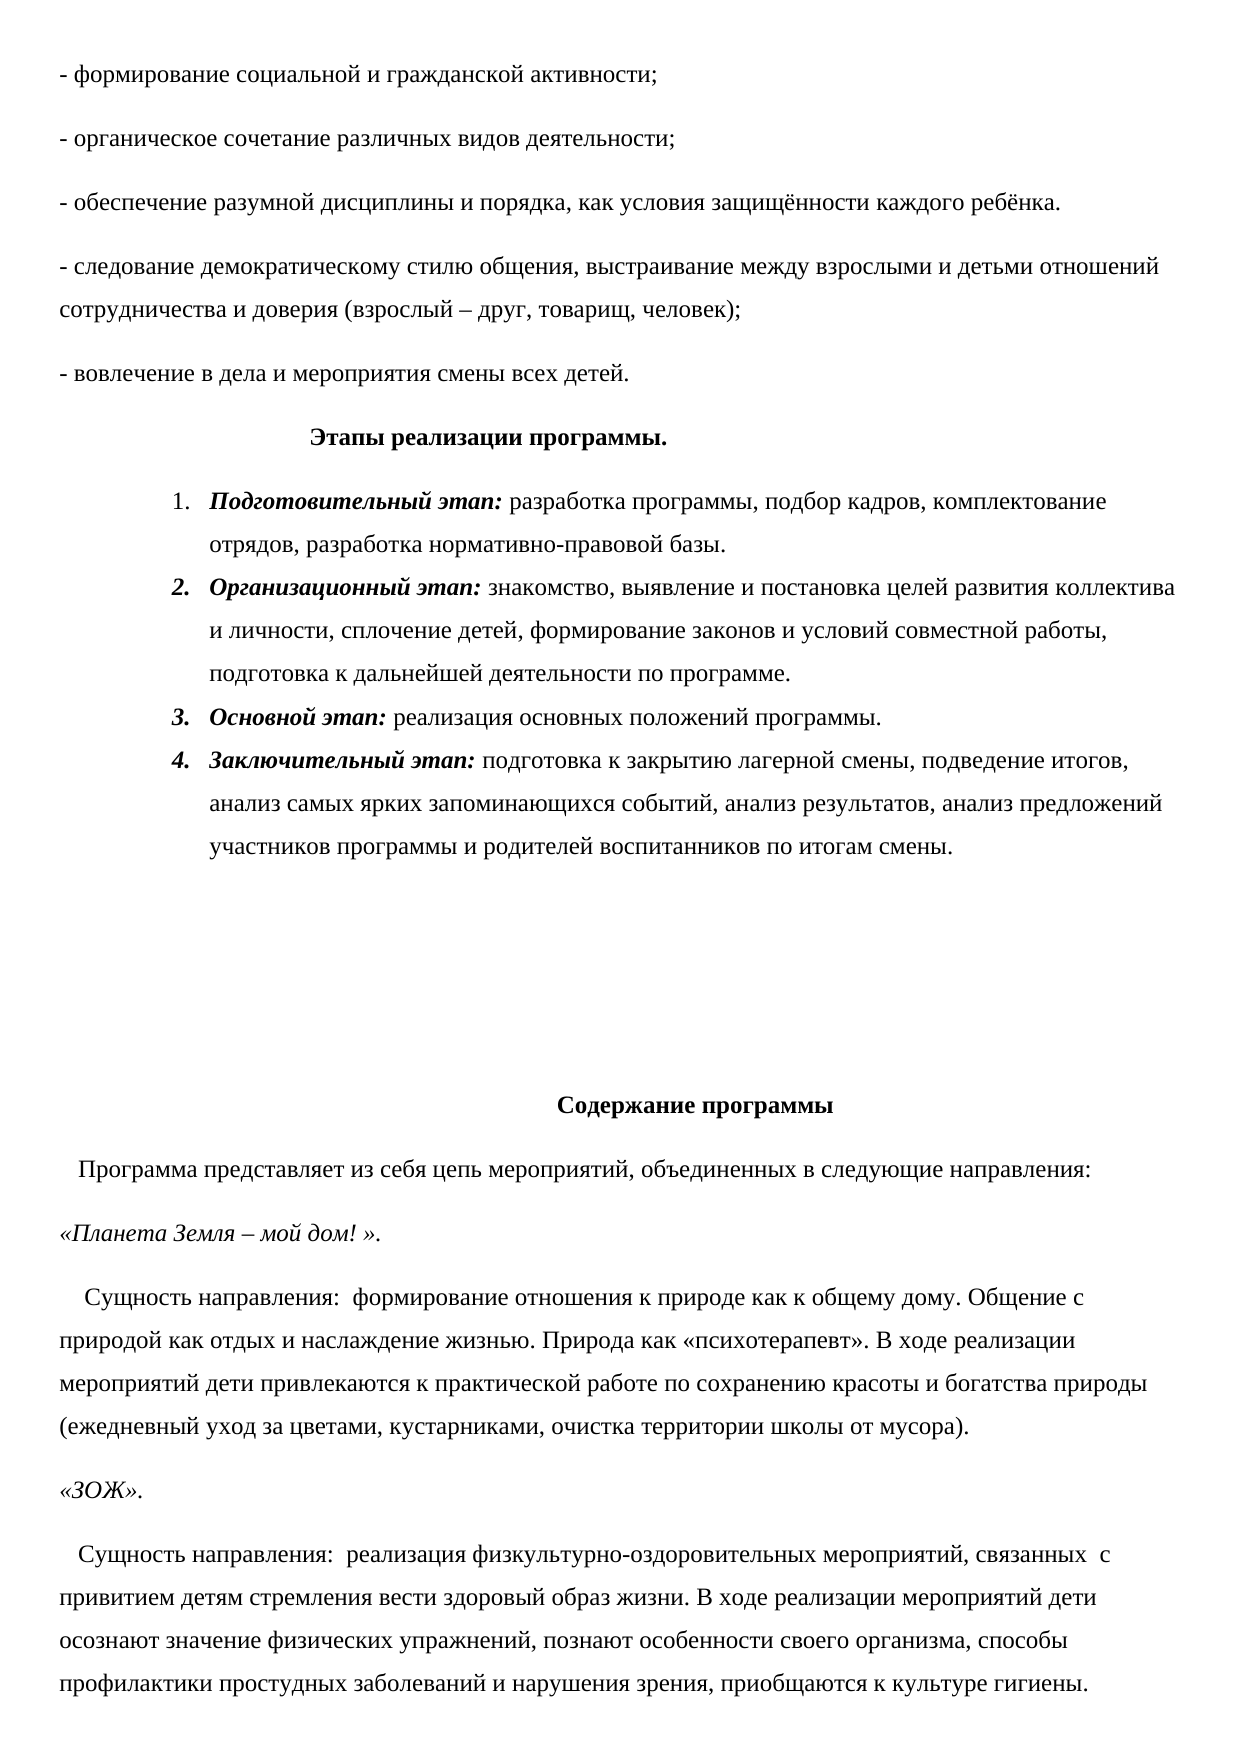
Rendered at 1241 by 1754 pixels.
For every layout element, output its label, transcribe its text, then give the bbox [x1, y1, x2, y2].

text Сущность направления: формирование отношения к природе как к общему дому. Общение с природой как отдых и наслаждение жизнью. Природа как «психотерапевт». В ходе реализации мероприятий дети привлекаются к практической работе по сохранению красоты и богатства природы (ежедневный уход за цветами, кустарниками, очистка территории школы от мусора). [59, 1282, 1181, 1440]
list Содержание программы [209, 1090, 1181, 1118]
text Сущность направления: реализация физкультурно-оздоровительных мероприятий, связанных с привитием детям стремления вести здоровый образ жизни. В ходе реализации мероприятий дети осознают значение физических упражнений, познают особенности своего организма, способы профилактики простудных заболеваний и нарушения зрения, приобщаются к культуре гигиены. [59, 1539, 1181, 1697]
list Заключительный этап: подготовка к закрытию лагерной смены, подведение итогов, анализ самых ярких запоминающихся событий, анализ результатов, анализ предложений участников программы и родителей воспитанников по итогам смены. [172, 745, 1181, 860]
text Программа представляет из себя цепь мероприятий, объединенных в следующие направления: [59, 1154, 1181, 1182]
text - обеспечение разумной дисциплины и порядка, как условия защищённости каждого ребёнка. [59, 187, 1181, 216]
text - следование демократическому стилю общения, выстраивание между взрослыми и детьми отношений сотрудничества и доверия (взрослый – друг, товарищ, человек); [59, 251, 1181, 323]
text - вовлечение в дела и мероприятия смены всех детей. [59, 358, 1181, 387]
list Организационный этап: знакомство, выявление и постановка целей развития коллектива и личности, сплочение детей, формирование законов и условий совместной работы, подготовка к дальнейшей деятельности по программе. [172, 572, 1181, 687]
text «ЗОЖ». [59, 1475, 1181, 1504]
list Основной этап: реализация основных положений программы. [172, 702, 1181, 730]
text - формирование социальной и гражданской активности; [59, 59, 1181, 88]
text - органическое сочетание различных видов деятельности; [59, 123, 1181, 152]
text Этапы реализации программы. [59, 422, 1181, 451]
text «Планета Земля – мой дом! ». [59, 1218, 1181, 1246]
list Подготовительный этап: разработка программы, подбор кадров, комплектование отрядов, разработка нормативно-правовой базы. [172, 486, 1181, 558]
